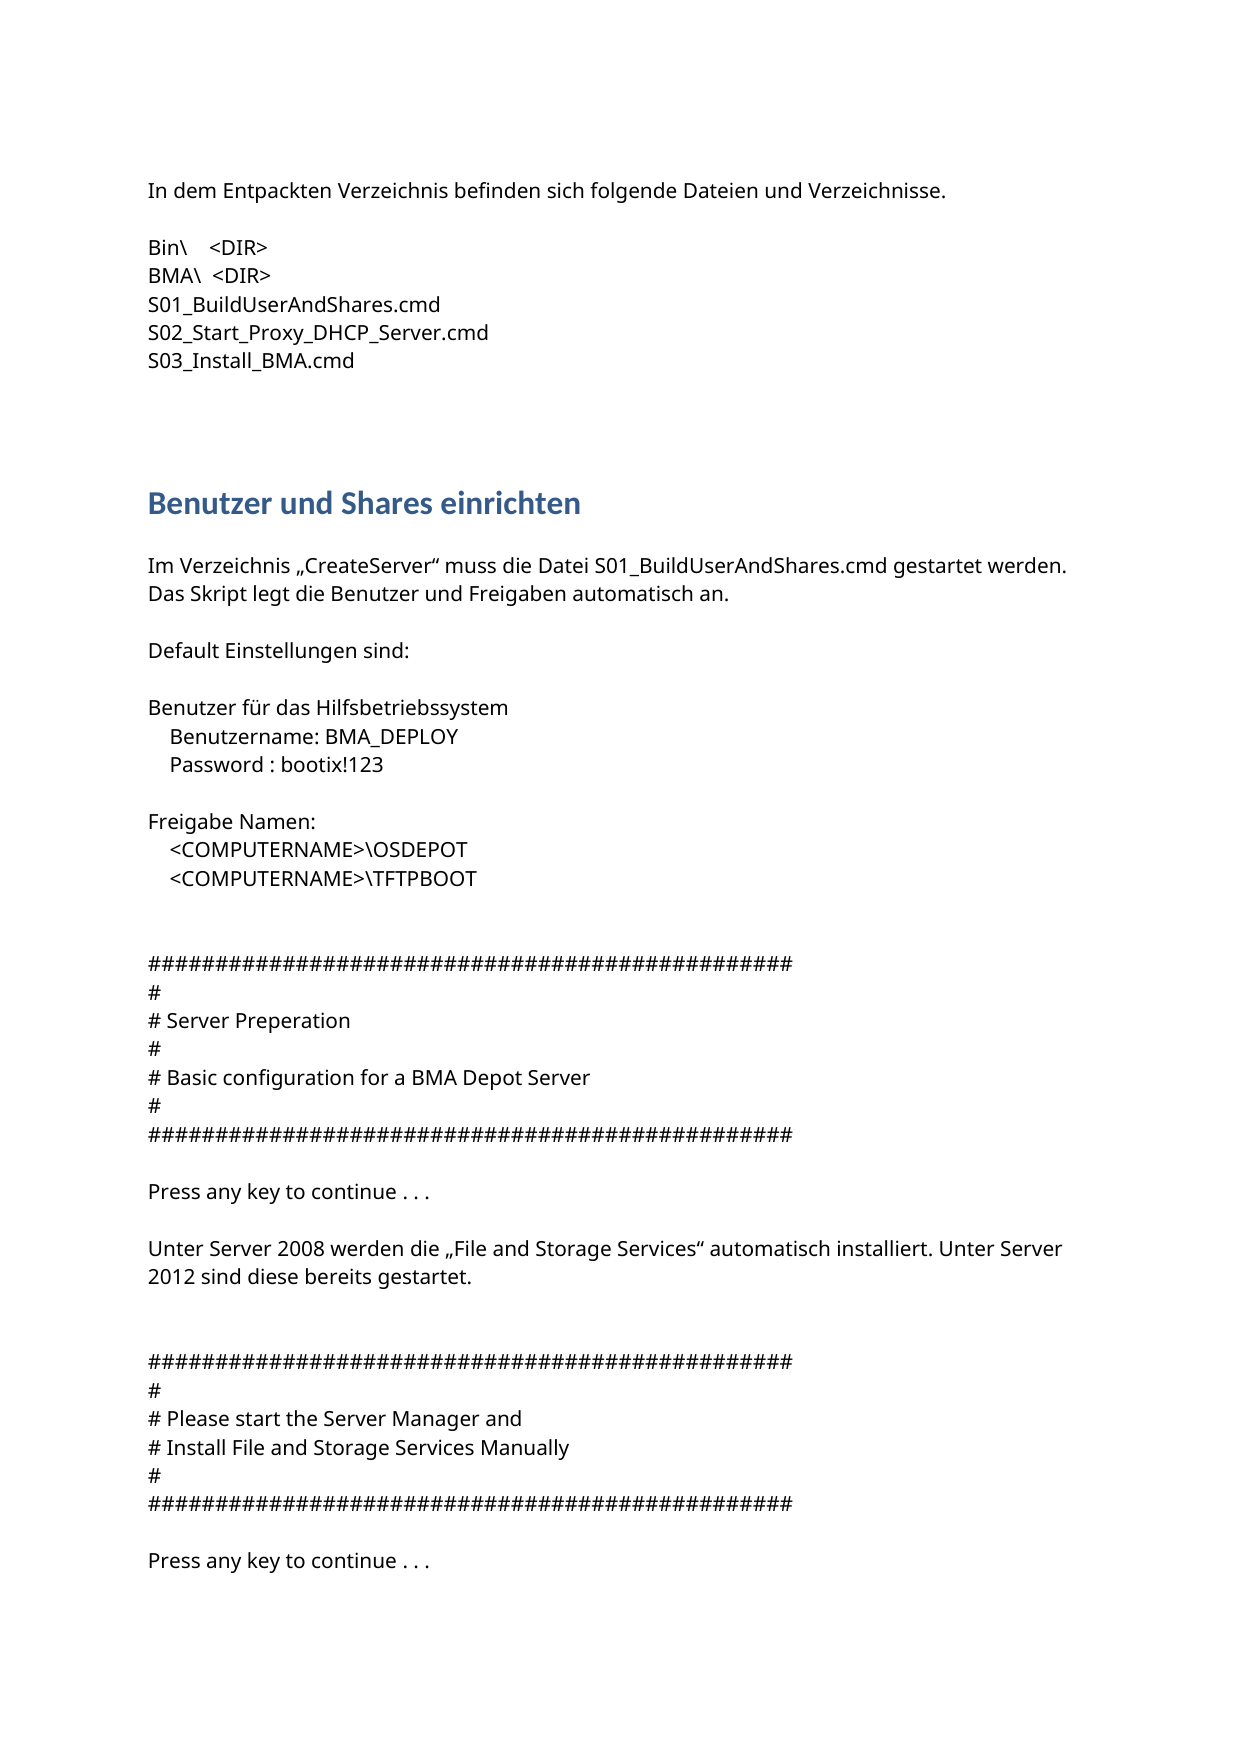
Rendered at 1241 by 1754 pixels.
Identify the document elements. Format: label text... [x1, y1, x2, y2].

text ################################################ [148, 1120, 1093, 1148]
text ################################################ [148, 1347, 1093, 1376]
text S02_Start_Proxy_DHCP_Server.cmd [148, 318, 1093, 347]
text Im Verzeichnis „CreateServer“ muss die Datei S01_BuildUserAndShares.cmd gestartet werden. [148, 551, 1093, 579]
text Press any key to continue . . . [148, 1546, 1093, 1575]
text # Server Preperation [148, 1006, 1093, 1034]
text Password : bootix!123 [148, 750, 1093, 779]
subtitle Benutzer und Shares einrichten [148, 482, 1093, 523]
text Bin\ <DIR> [148, 233, 1093, 261]
text Das Skript legt die Benutzer und Freigaben automatisch an. [148, 579, 1093, 608]
text Benutzer für das Hilfsbetriebssystem [148, 693, 1093, 722]
text In dem Entpackten Verzeichnis befinden sich folgende Dateien und Verzeichnisse. [148, 176, 1093, 204]
text # [148, 978, 1093, 1006]
text Benutzername: BMA_DEPLOY [148, 722, 1093, 750]
text Unter Server 2008 werden die „File and Storage Services“ automatisch installiert. Unter Server 2012 sind diese bereits gestartet. [148, 1234, 1093, 1291]
text Default Einstellungen sind: [148, 636, 1093, 665]
text Freigabe Namen: [148, 807, 1093, 836]
text S03_Install_BMA.cmd [148, 347, 1093, 375]
text <COMPUTERNAME>\OSDEPOT [148, 836, 1093, 864]
text ################################################ [148, 949, 1093, 978]
text S01_BuildUserAndShares.cmd [148, 290, 1093, 318]
text # [148, 1091, 1093, 1120]
text # Install File and Storage Services Manually [148, 1433, 1093, 1461]
text # Please start the Server Manager and [148, 1404, 1093, 1433]
text # [148, 1461, 1093, 1489]
text <COMPUTERNAME>\TFTPBOOT [148, 864, 1093, 892]
text # [148, 1034, 1093, 1063]
text Press any key to continue . . . [148, 1177, 1093, 1205]
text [148, 1489, 1093, 1518]
text # Basic configuration for a BMA Depot Server [148, 1063, 1093, 1091]
text BMA\ <DIR> [148, 261, 1093, 290]
text # [148, 1376, 1093, 1404]
